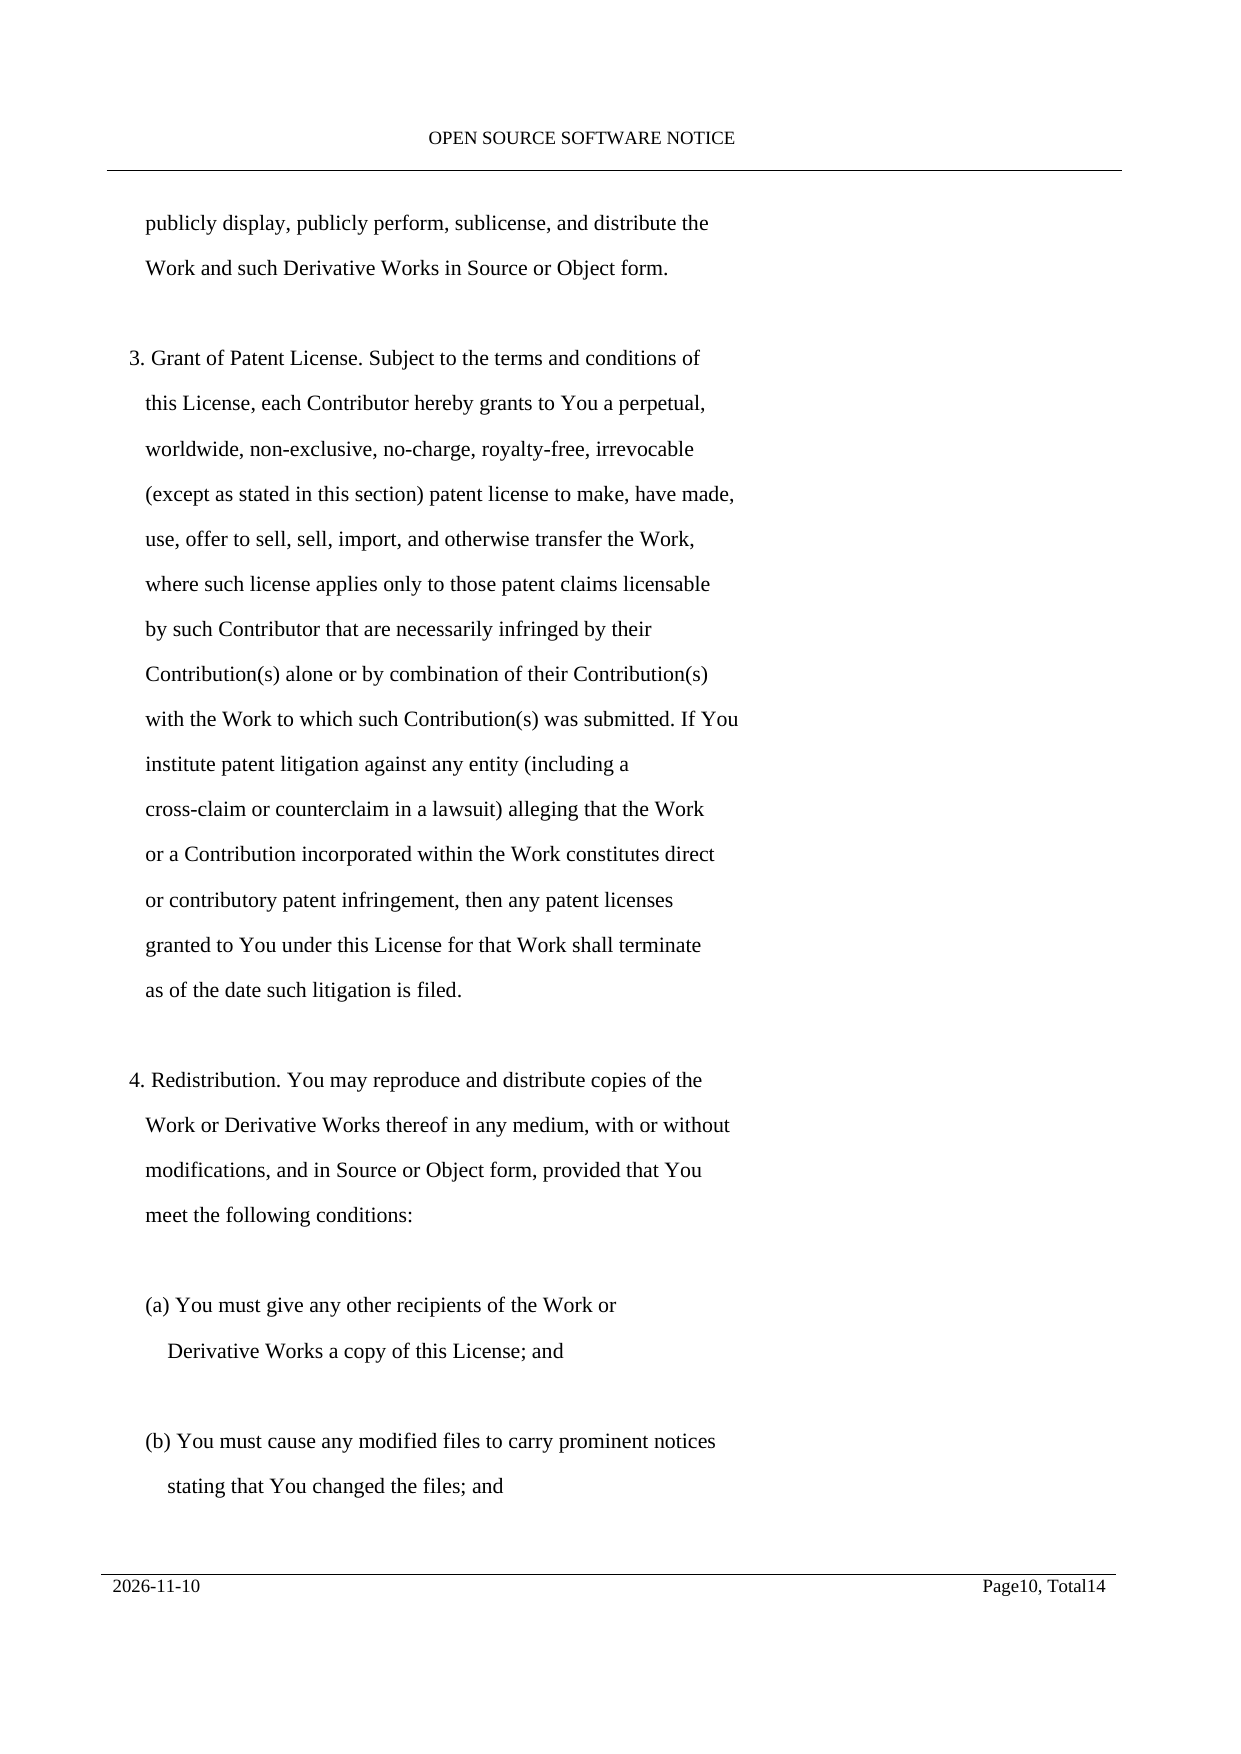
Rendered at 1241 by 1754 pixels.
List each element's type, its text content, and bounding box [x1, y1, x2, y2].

text Work or Derivative Works thereof in any medium, with or without [112, 1108, 1128, 1141]
text modifications, and in Source or Object form, provided that You [112, 1153, 1128, 1186]
text (a) You must give any other recipients of the Work or [112, 1289, 1128, 1321]
text by such Contributor that are necessarily infringed by their [112, 612, 1128, 645]
text use, offer to sell, sell, import, and otherwise transfer the Work, [112, 522, 1128, 554]
text Derivative Works a copy of this License; and [112, 1334, 1128, 1366]
text worldwide, non-exclusive, no-charge, royalty-free, irrevocable [112, 432, 1128, 464]
text 3. Grant of Patent License. Subject to the terms and conditions of [112, 342, 1128, 374]
text (b) You must cause any modified files to carry prominent notices [112, 1424, 1128, 1457]
text this License, each Contributor hereby grants to You a perpetual, [112, 387, 1128, 419]
text or contributory patent infringement, then any patent licenses [112, 883, 1128, 915]
text Contribution(s) alone or by combination of their Contribution(s) [112, 657, 1128, 690]
text meet the following conditions: [112, 1199, 1128, 1231]
text institute patent litigation against any entity (including a [112, 748, 1128, 780]
text or a Contribution incorporated within the Work constitutes direct [112, 838, 1128, 870]
text cross-claim or counterclaim in a lawsuit) alleging that the Work [112, 793, 1128, 825]
text where such license applies only to those patent claims licensable [112, 567, 1128, 600]
text as of the date such litigation is filed. [112, 973, 1128, 1006]
text granted to You under this License for that Work shall terminate [112, 928, 1128, 961]
text publicly display, publicly perform, sublicense, and distribute the [112, 206, 1128, 239]
text (except as stated in this section) patent license to make, have made, [112, 477, 1128, 509]
text stating that You changed the files; and [112, 1469, 1128, 1502]
text with the Work to which such Contribution(s) was submitted. If You [112, 702, 1128, 735]
text 4. Redistribution. You may reproduce and distribute copies of the [112, 1063, 1128, 1096]
text Work and such Derivative Works in Source or Object form. [112, 251, 1128, 284]
